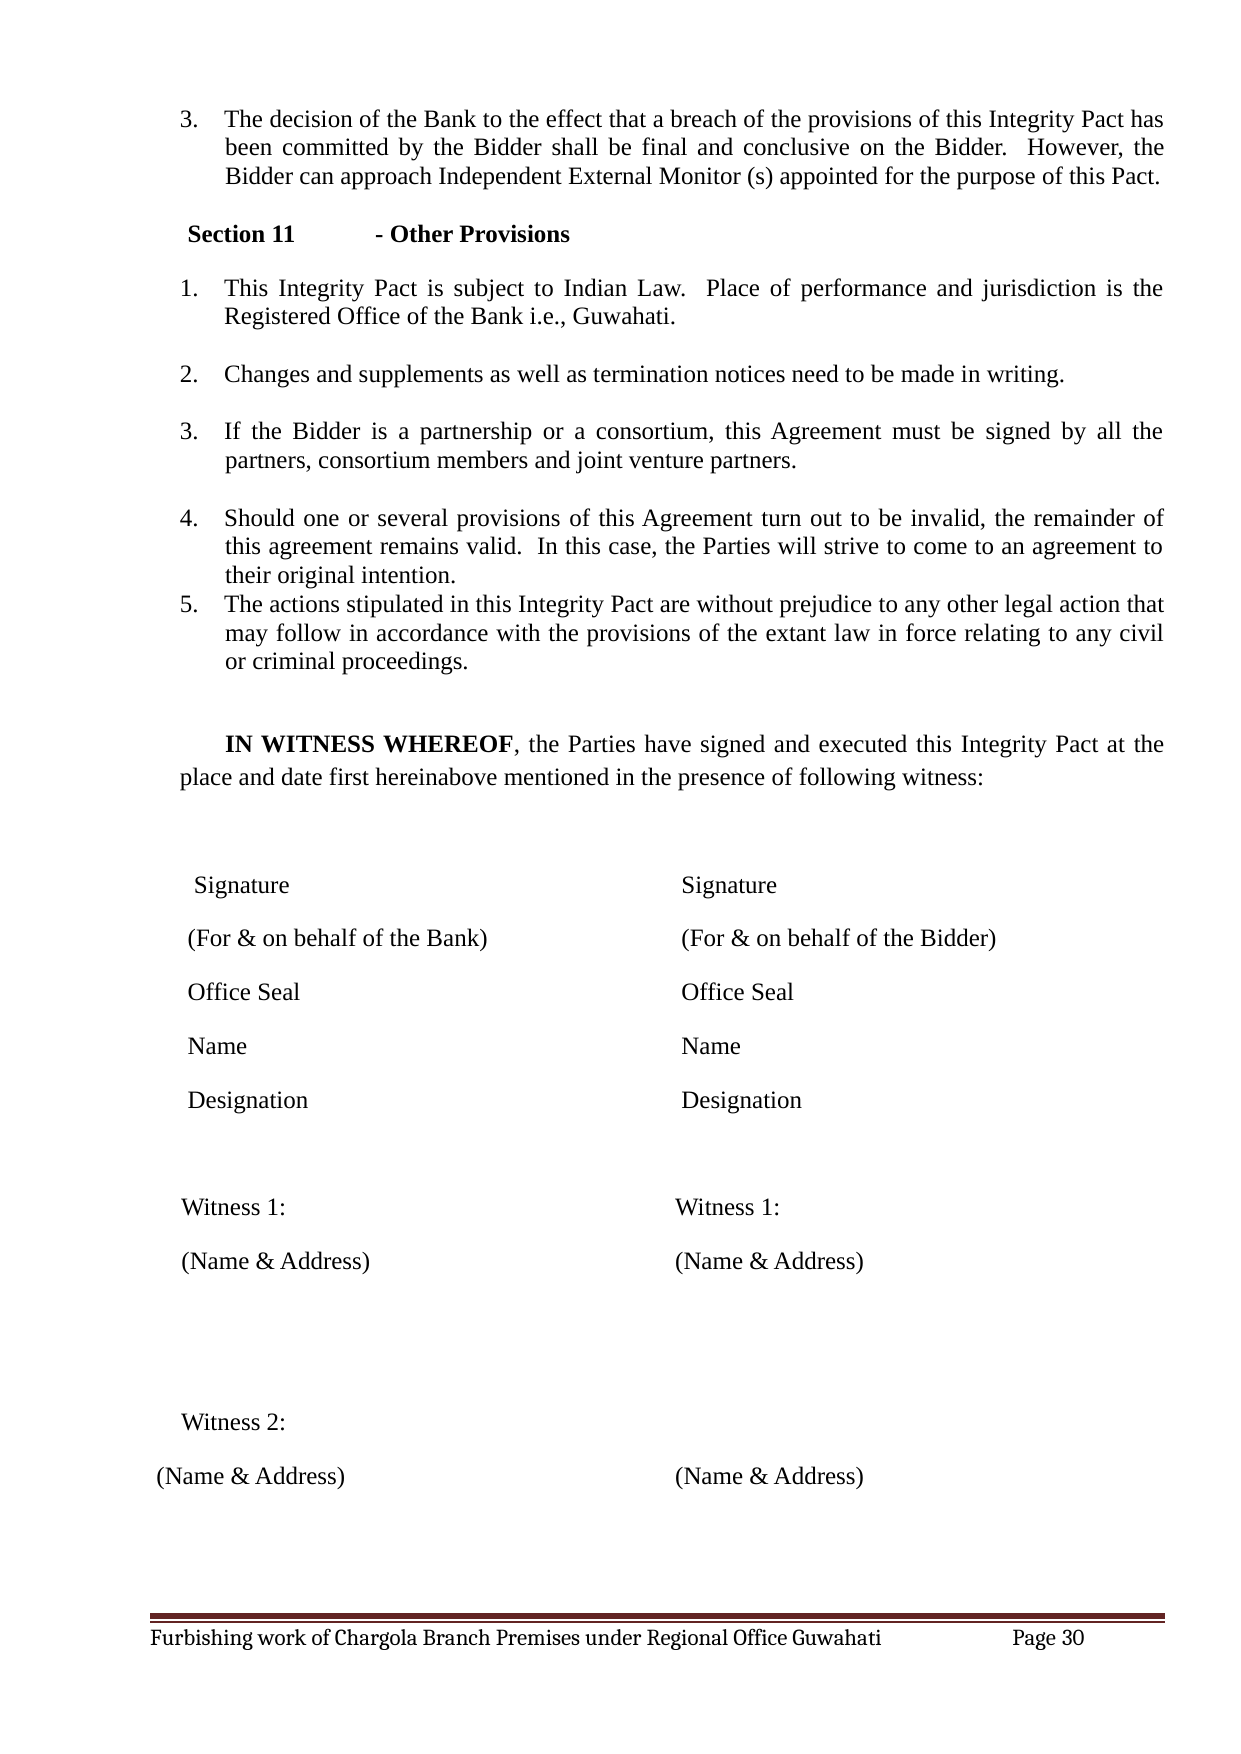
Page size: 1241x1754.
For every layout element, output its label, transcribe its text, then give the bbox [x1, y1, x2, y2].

text Section 11 - Other Provisions [187, 219, 1165, 247]
list Should one or several provisions of this Agreement turn out to be invalid, the remainder of this agreement remains valid. In this case, the Parties will strive to come to an agreement to their original intention. [179, 503, 1165, 589]
text (Name & Address) (Name & Address) [150, 1246, 1165, 1274]
list The actions stipulated in this Integrity Pact are without prejudice to any other legal action that may follow in accordance with the provisions of the extant law in force relating to any civil or criminal proceedings. [179, 589, 1165, 675]
list If the Bidder is a partnership or a consortium, this Agreement must be signed by all the partners, consortium members and joint venture partners. [179, 416, 1165, 474]
text Office Seal Office Seal [150, 977, 1165, 1006]
text Signature Signature [150, 870, 1165, 898]
text Witness 2: [150, 1407, 1165, 1436]
text (For & on behalf of the Bank) (For & on behalf of the Bidder) [150, 923, 1165, 952]
text Name Name [150, 1031, 1165, 1060]
text Designation Designation [150, 1085, 1165, 1114]
text Witness 1: Witness 1: [150, 1192, 1165, 1221]
list The decision of the Bank to the effect that a breach of the provisions of this Integrity Pact has been committed by the Bidder shall be final and conclusive on the Bidder. However, the Bidder can approach Independent External Monitor (s) appointed for the purpose of this Pact. [179, 104, 1165, 190]
list Changes and supplements as well as termination notices need to be made in writing. [179, 359, 1165, 388]
text (Name & Address) (Name & Address) [150, 1461, 1165, 1490]
list This Integrity Pact is subject to Indian Law. Place of performance and jurisdiction is the Registered Office of the Bank i.e., Guwahati. [179, 273, 1165, 330]
text IN WITNESS WHEREOF, the Parties have signed and executed this Integrity Pact at the place and date first hereinabove mentioned in the presence of following witness: [179, 729, 1165, 791]
